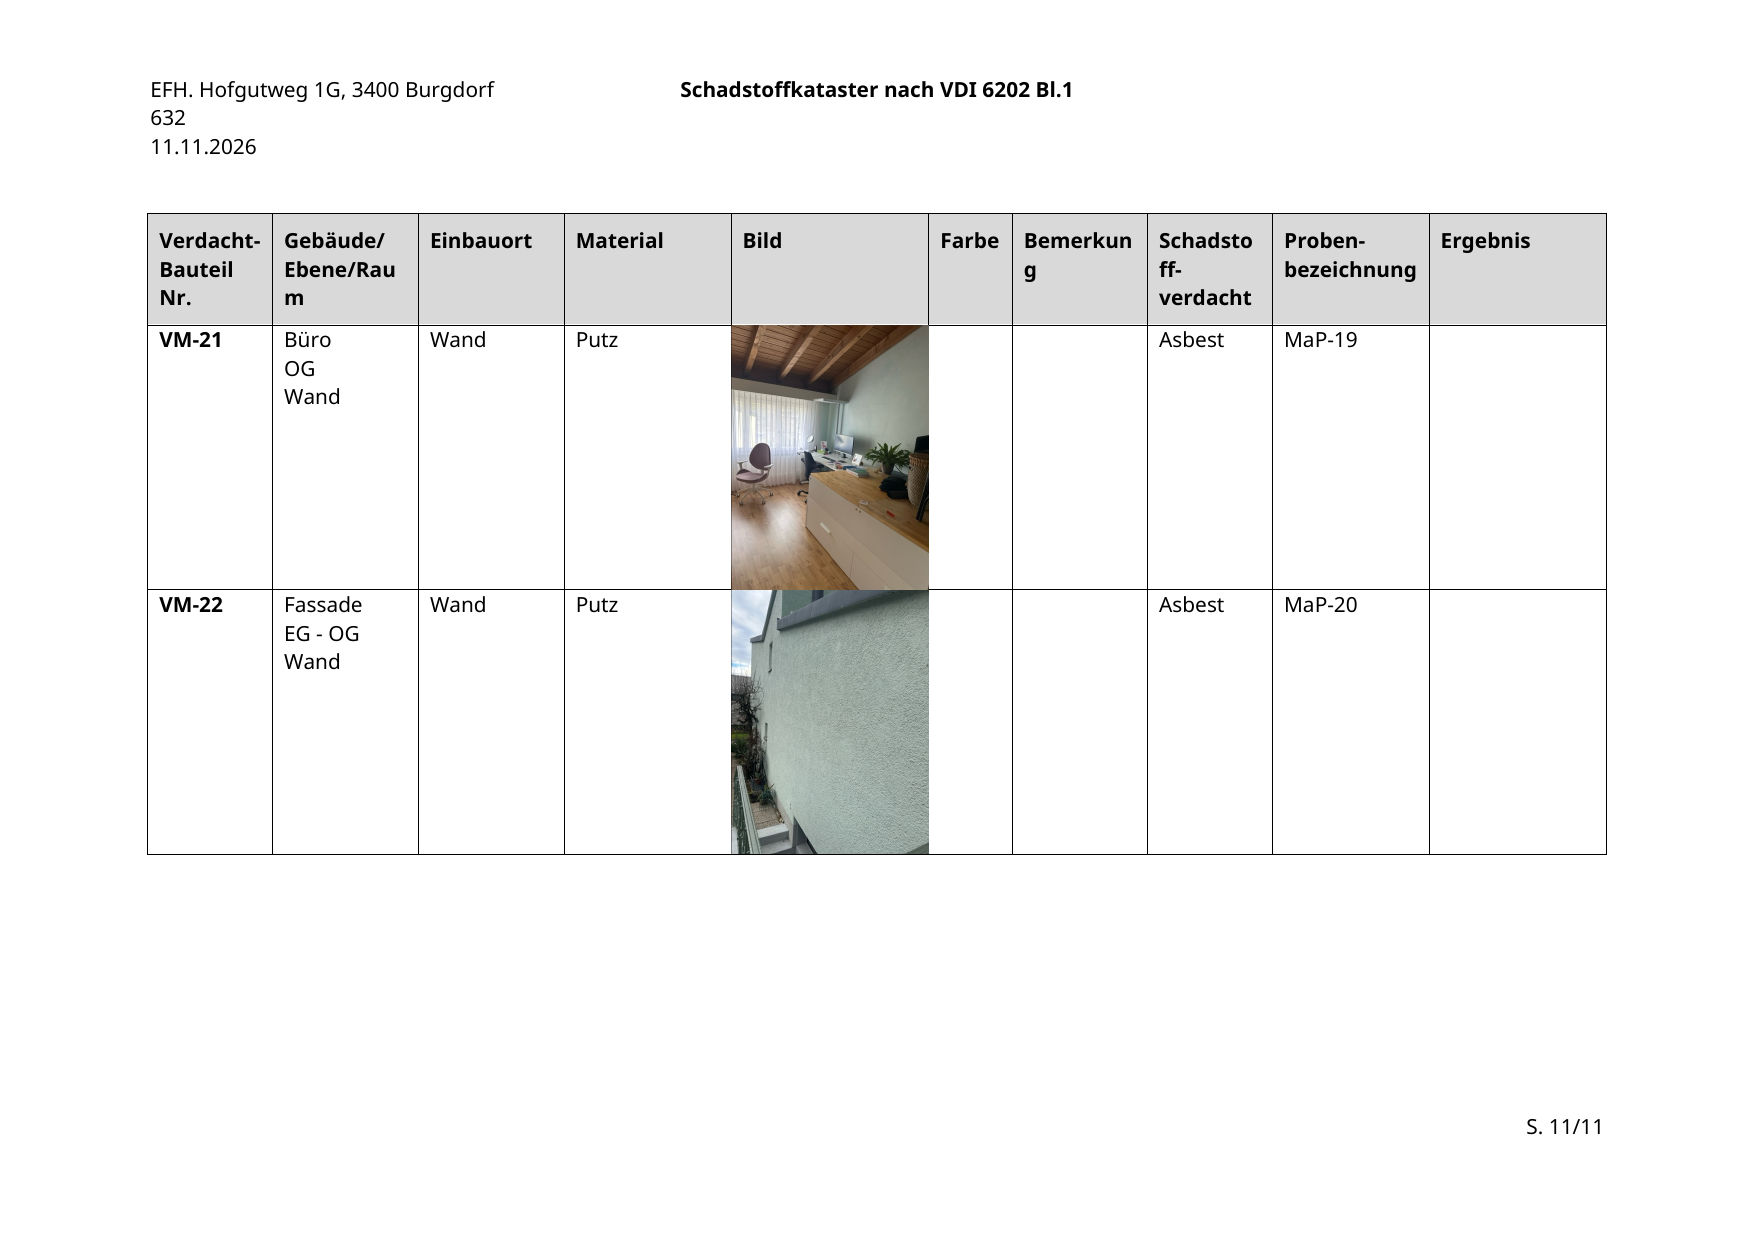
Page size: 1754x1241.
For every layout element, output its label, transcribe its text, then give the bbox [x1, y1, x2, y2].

table_header Einbauort [419, 214, 564, 324]
table_cell Wand [419, 590, 564, 854]
table_header Gebäude/ Ebene/Raum [273, 214, 418, 324]
table_cell [1430, 590, 1606, 854]
table_cell [929, 590, 1012, 854]
table_cell Asbest [1148, 326, 1272, 589]
table_header Bild [732, 214, 928, 324]
table_cell VM-22 [148, 590, 272, 854]
table_cell Wand [419, 326, 564, 589]
table_header Material [565, 214, 731, 324]
table_cell Büro OG Wand [273, 326, 418, 589]
table_header Verdacht-Bauteil Nr. [148, 214, 272, 324]
table_cell MaP-19 [1273, 326, 1429, 589]
table_cell Putz [565, 590, 731, 854]
table_header Farbe [929, 214, 1012, 324]
picture [731, 325, 929, 854]
table_cell Putz [565, 326, 731, 589]
table_header Bemerkung [1013, 214, 1147, 324]
table_cell Asbest [1148, 590, 1272, 854]
table_cell [1013, 590, 1147, 854]
table_cell VM-21 [148, 326, 272, 589]
table_cell [1013, 326, 1147, 589]
table_header Proben-bezeichnung [1273, 214, 1429, 324]
table_cell MaP-20 [1273, 590, 1429, 854]
table_cell Fassade EG - OG Wand [273, 590, 418, 854]
table_cell [929, 326, 1012, 589]
table_header Ergebnis [1430, 214, 1606, 324]
table_header Schadstoff-verdacht [1148, 214, 1272, 324]
table_cell [1430, 326, 1606, 589]
